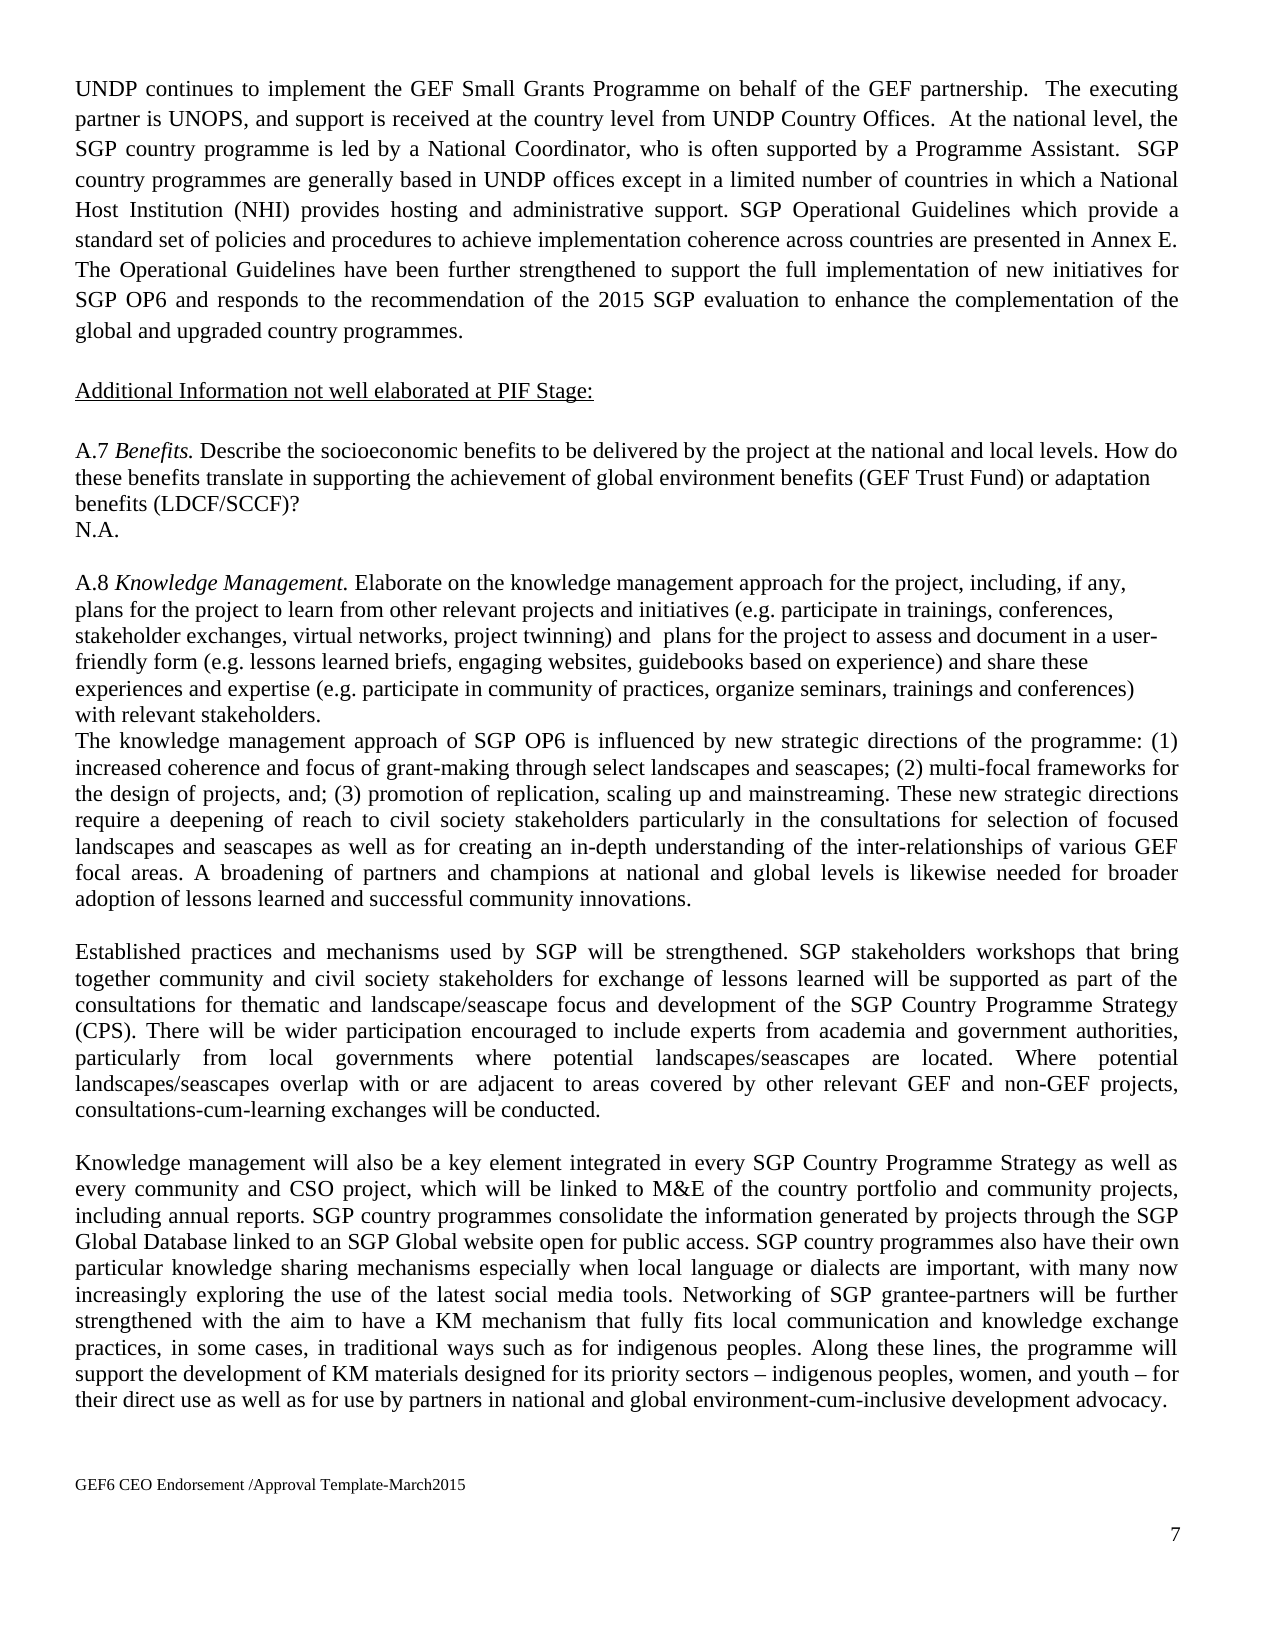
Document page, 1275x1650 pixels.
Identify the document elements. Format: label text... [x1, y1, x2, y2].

text N.A. [75, 517, 1181, 543]
text The knowledge management approach of SGP OP6 is influenced by new strategic directions of the programme: (1) increased coherence and focus of grant-making through select landscapes and seascapes; (2) multi-focal frameworks for the design of projects, and; (3) promotion of replication, scaling up and mainstreaming. These new strategic directions require a deepening of reach to civil society stakeholders particularly in the consultations for selection of focused landscapes and seascapes as well as for creating an in-depth understanding of the inter-relationships of various GEF focal areas. A broadening of partners and champions at national and global levels is likewise needed for broader adoption of lessons learned and successful community innovations. [75, 727, 1181, 912]
text Additional Information not well elaborated at PIF Stage: [75, 377, 1181, 403]
text A.7 Benefits. Describe the socioeconomic benefits to be delivered by the project at the national and local levels. How do these benefits translate in supporting the achievement of global environment benefits (GEF Trust Fund) or adaptation benefits (LDCF/SCCF)? [75, 437, 1181, 517]
text Knowledge management will also be a key element integrated in every SGP Country Programme Strategy as well as every community and CSO project, which will be linked to M&E of the country portfolio and community projects, including annual reports. SGP country programmes consolidate the information generated by projects through the SGP Global Database linked to an SGP Global website open for public access. SGP country programmes also have their own particular knowledge sharing mechanisms especially when local language or dialects are important, with many now increasingly exploring the use of the latest social media tools. Networking of SGP grantee-partners will be further strengthened with the aim to have a KM mechanism that fully fits local communication and knowledge exchange practices, in some cases, in traditional ways such as for indigenous peoples. Along these lines, the programme will support the development of KM materials designed for its priority sectors – indigenous peoples, women, and youth – for their direct use as well as for use by partners in national and global environment-cum-inclusive development advocacy. [75, 1149, 1181, 1413]
text UNDP continues to implement the GEF Small Grants Programme on behalf of the GEF partnership. The executing partner is UNOPS, and support is received at the country level from UNDP Country Offices. At the national level, the SGP country programme is led by a National Coordinator, who is often supported by a Programme Assistant. SGP country programmes are generally based in UNDP offices except in a limited number of countries in which a National Host Institution (NHI) provides hosting and administrative support. SGP Operational Guidelines which provide a standard set of policies and procedures to achieve implementation coherence across countries are presented in Annex E. The Operational Guidelines have been further strengthened to support the full implementation of new initiatives for SGP OP6 and responds to the recommendation of the 2015 SGP evaluation to enhance the complementation of the global and upgraded country programmes. [75, 75, 1181, 343]
text A.8 Knowledge Management. Elaborate on the knowledge management approach for the project, including, if any, plans for the project to learn from other relevant projects and initiatives (e.g. participate in trainings, conferences, stakeholder exchanges, virtual networks, project twinning) and plans for the project to assess and document in a user-friendly form (e.g. lessons learned briefs, engaging websites, guidebooks based on experience) and share these experiences and expertise (e.g. participate in community of practices, organize seminars, trainings and conferences) with relevant stakeholders. [75, 569, 1181, 727]
text Established practices and mechanisms used by SGP will be strengthened. SGP stakeholders workshops that bring together community and civil society stakeholders for exchange of lessons learned will be supported as part of the consultations for thematic and landscape/seascape focus and development of the SGP Country Programme Strategy (CPS). There will be wider participation encouraged to include experts from academia and government authorities, particularly from local governments where potential landscapes/seascapes are located. Where potential landscapes/seascapes overlap with or are adjacent to areas covered by other relevant GEF and non-GEF projects, consultations-cum-learning exchanges will be conducted. [75, 938, 1181, 1123]
